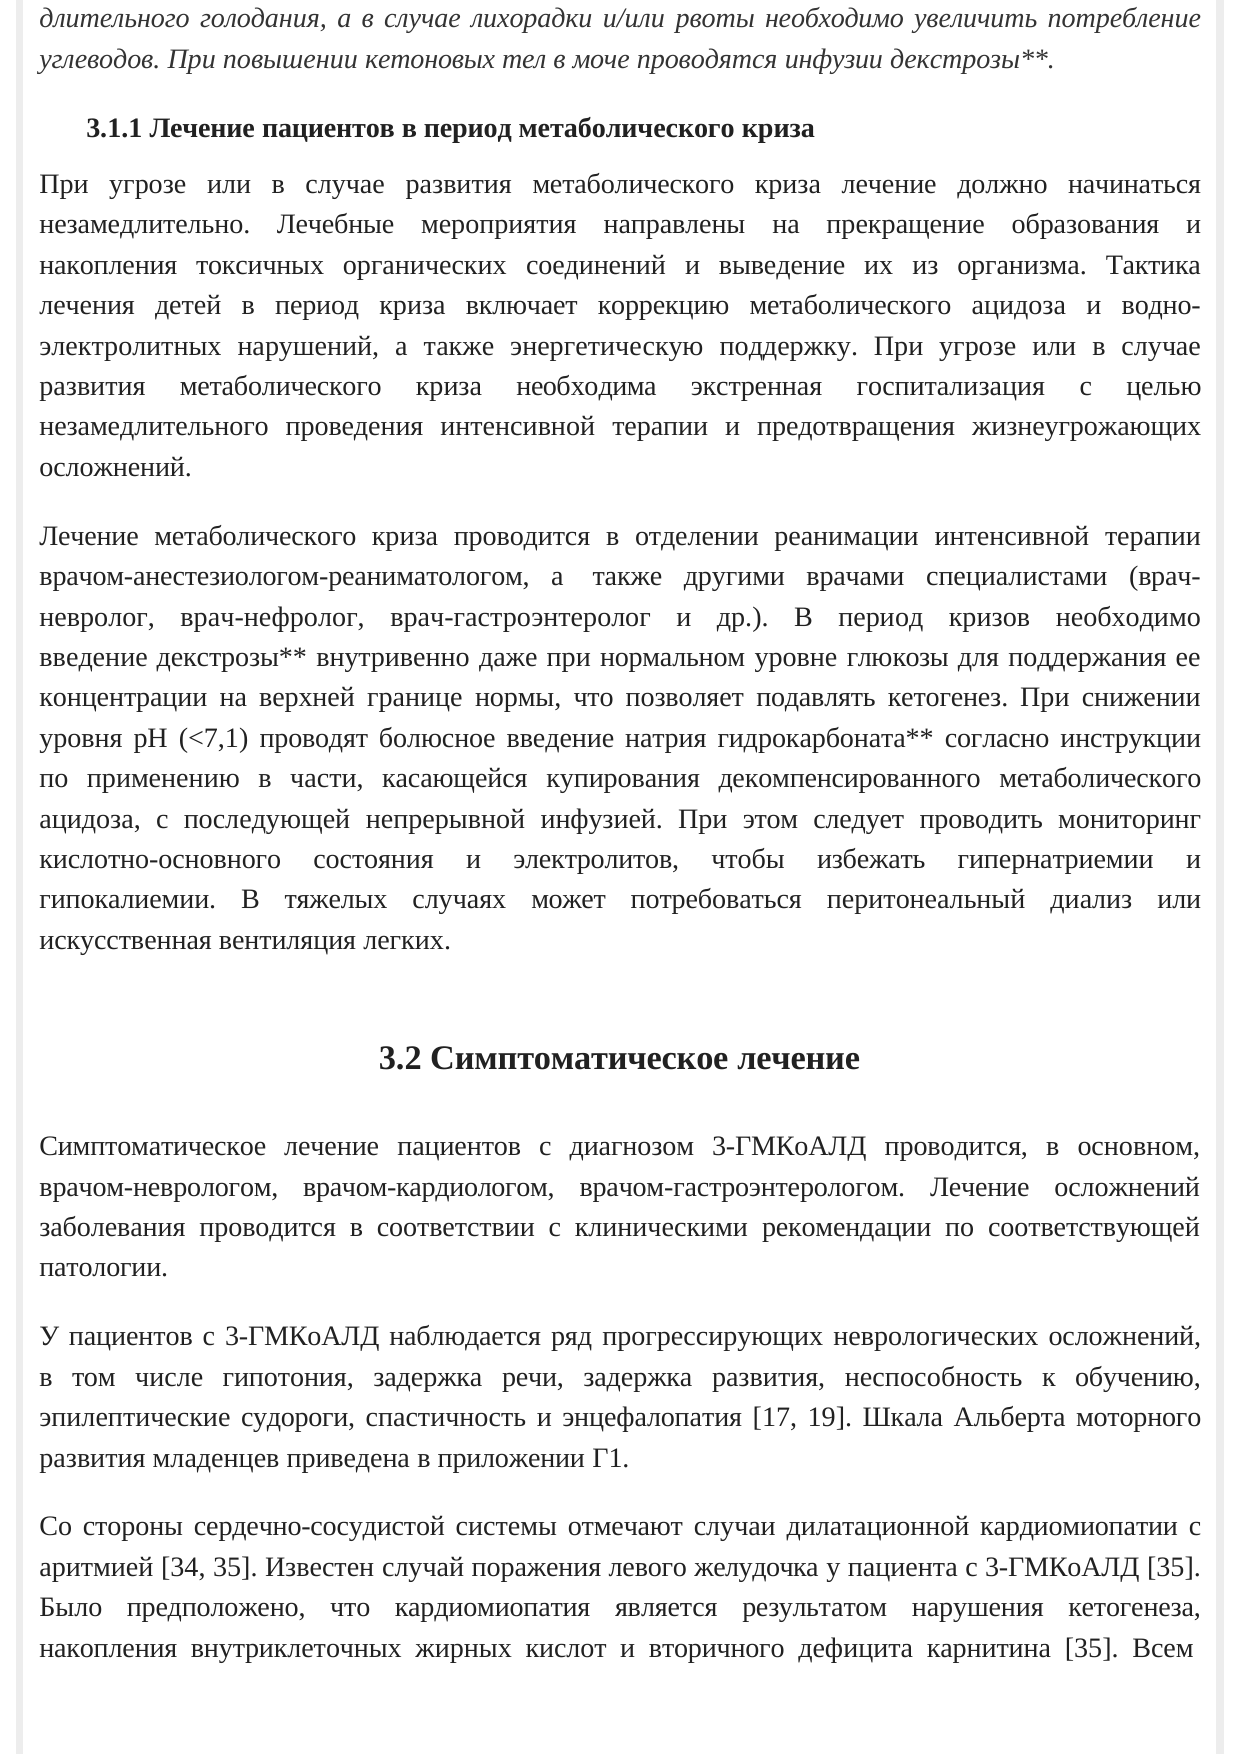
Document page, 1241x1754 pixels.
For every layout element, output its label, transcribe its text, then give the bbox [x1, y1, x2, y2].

text длительного голодания, а в случае лихорадки и/или рвоты необходимо увеличить потребление углеводов. При повышении кетоновых тел в моче проводятся инфузии декстрозы**. [39, 1, 1201, 74]
text При угрозе или в случае развития метаболического криза лечение должно начинаться незамедлительно. Лечебные мероприятия направлены на прекращение образования и накопления токсичных органических соединений и выведение их из организма. Тактика лечения детей в период криза включает коррекцию метаболического ацидоза и водно- электролитных нарушений, а также энергетическую поддержку. При угрозе или в случае развития метаболического криза необходима экстренная госпитализация с целью незамедлительного проведения интенсивной терапии и предотвращения жизнеугрожающих осложнений. [39, 167, 1201, 482]
subtitle Симптоматическое лечение [378, 1038, 1236, 1077]
text Лечение метаболического криза проводится в отделении реанимации интенсивной терапии врачом-анестезиологом-реаниматологом, а также другими врачами специалистами (врач- невролог, врач-нефролог, врач-гастроэнтеролог и др.). В период кризов необходимо введение декстрозы** внутривенно даже при нормальном уровне глюкозы для поддержания ее концентрации на верхней границе нормы, что позволяет подавлять кетогенез. При снижении уровня рН (<7,1) проводят болюсное введение натрия гидрокарбоната** согласно инструкции по применению в части, касающейся купирования декомпенсированного метаболического ацидоза, с последующей непрерывной инфузией. При этом следует проводить мониторинг кислотно-основного состояния и электролитов, чтобы избежать гипернатриемии и гипокалиемии. В тяжелых случаях может потребоваться перитонеальный диализ или искусственная вентиляция легких. [39, 519, 1201, 955]
subtitle 3.1.1 Лечение пациентов в период метаболического криза [86, 111, 1236, 143]
text У пациентов с 3-ГМКоАЛД наблюдается ряд прогрессирующих неврологических осложнений, в том числе гипотония, задержка речи, задержка развития, неспособность к обучению, эпилептические судороги, спастичность и энцефалопатия [17, 19]. Шкала Альберта моторного развития младенцев приведена в приложении Г1. [39, 1319, 1201, 1473]
text Со стороны сердечно-сосудистой системы отмечают случаи дилатационной кардиомиопатии с аритмией [34, 35]. Известен случай поражения левого желудочка у пациента с 3-ГМКоАЛД [35]. Было предположено, что кардиомиопатия является результатом нарушения кетогенеза, накопления внутриклеточных жирных кислот и вторичного дефицита карнитина [35]. Всем [39, 1509, 1201, 1663]
text Симптоматическое лечение пациентов с диагнозом 3-ГМКоАЛД проводится, в основном, врачом-неврологом, врачом-кардиологом, врачом-гастроэнтерологом. Лечение осложнений заболевания проводится в соответствии с клиническими рекомендации по соответствующей патологии. [39, 1129, 1200, 1283]
